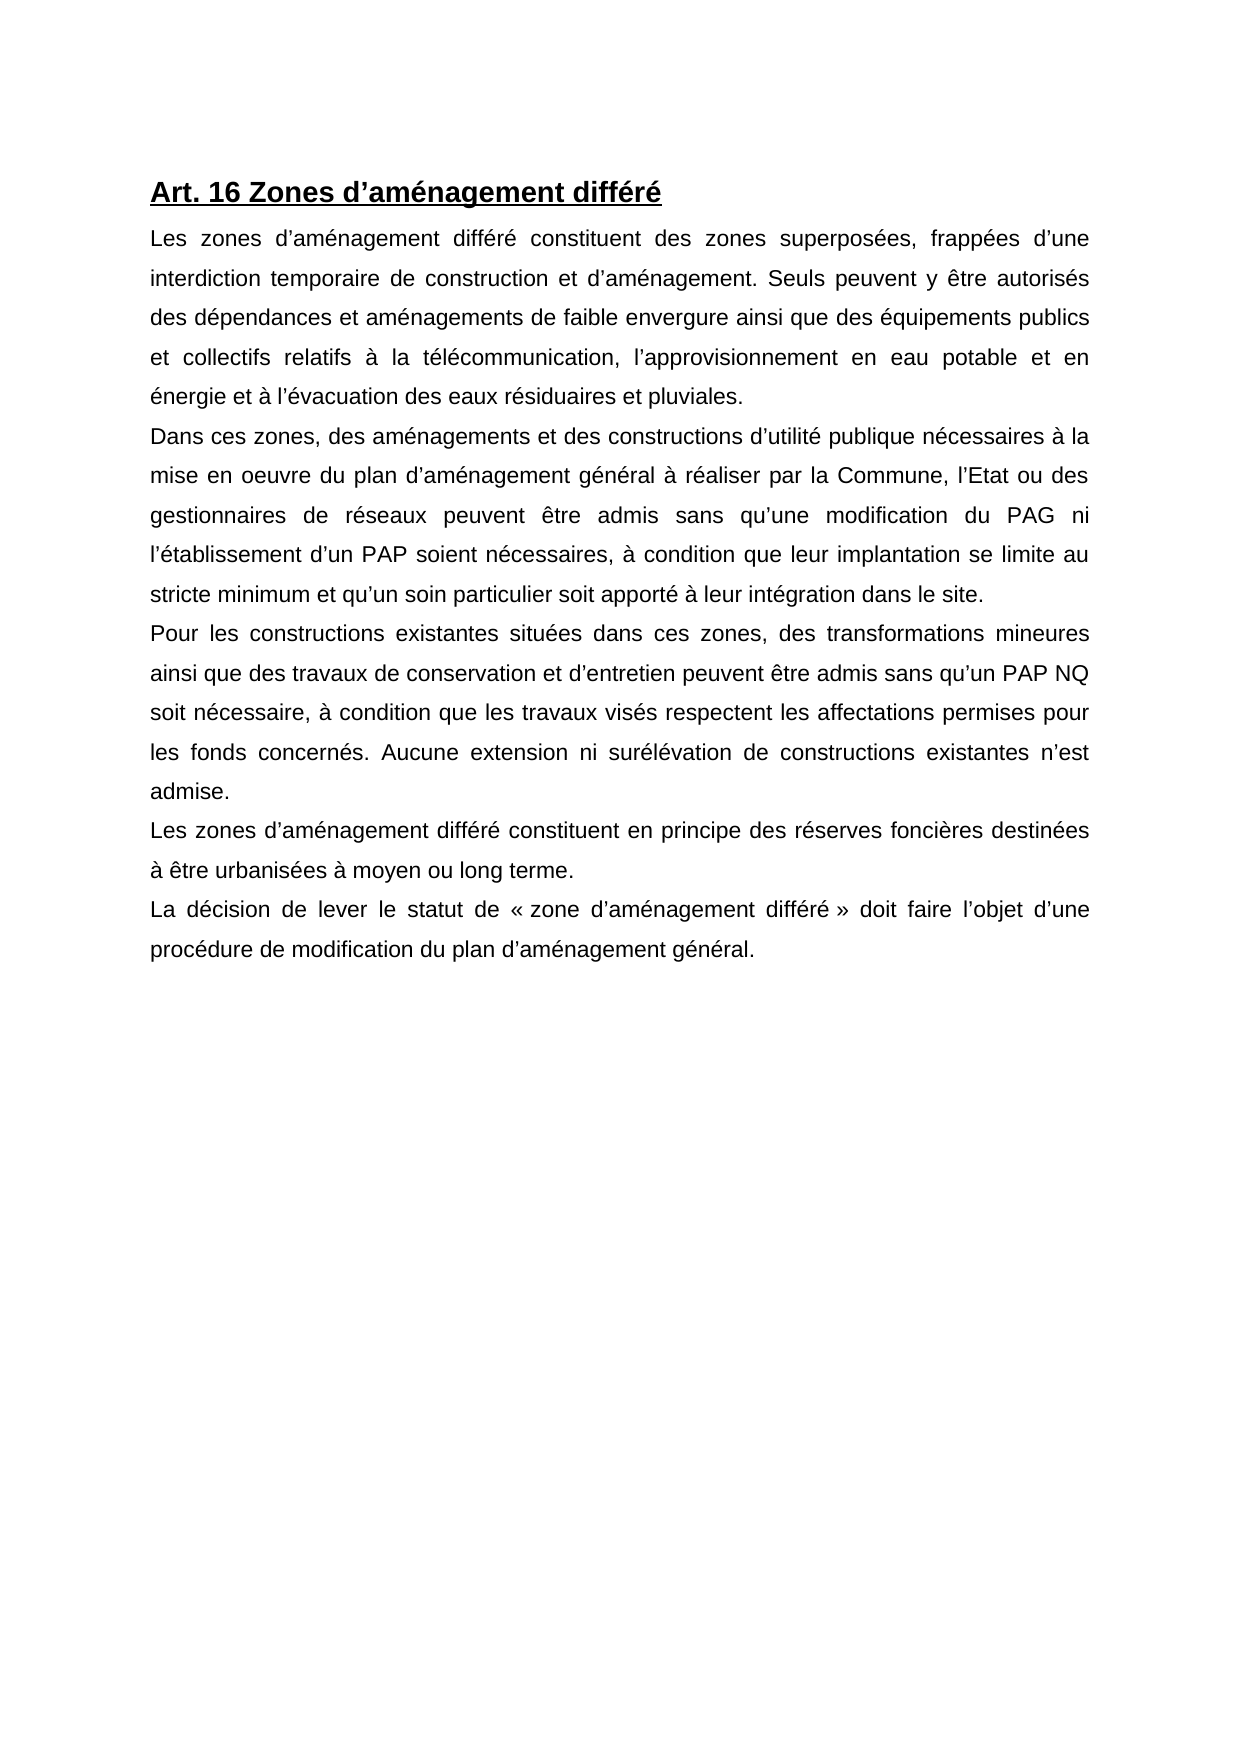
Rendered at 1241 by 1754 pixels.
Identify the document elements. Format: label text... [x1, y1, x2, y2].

text Dans ces zones, des aménagements et des constructions d’utilité publique nécessaires à la mise en oeuvre du plan d’aménagement général à réaliser par la Commune, l’Etat ou des gestionnaires de réseaux peuvent être admis sans qu’une modification du PAG ni l’établissement d’un PAP soient nécessaires, à condition que leur implantation se limite au stricte minimum et qu’un soin particulier soit apporté à leur intégration dans le site. [150, 423, 1090, 607]
text Les zones d’aménagement différé constituent en principe des réserves foncières destinées à être urbanisées à moyen ou long terme. [150, 817, 1090, 883]
text Pour les constructions existantes situées dans ces zones, des transformations mineures ainsi que des travaux de conservation et d’entretien peuvent être admis sans qu’un PAP NQ soit nécessaire, à condition que les travaux visés respectent les affectations permises pour les fonds concernés. Aucune extension ni surélévation de constructions existantes n’est admise. [150, 620, 1090, 804]
subtitle Art. 16 Zones d’aménagement différé [150, 175, 1090, 208]
text Les zones d’aménagement différé constituent des zones superposées, frappées d’une interdiction temporaire de construction et d’aménagement. Seuls peuvent y être autorisés des dépendances et aménagements de faible envergure ainsi que des équipements publics et collectifs relatifs à la télécommunication, l’approvisionnement en eau potable et en énergie et à l’évacuation des eaux résiduaires et pluviales. [150, 225, 1090, 409]
text La décision de lever le statut de « zone d’aménagement différé » doit faire l’objet d’une procédure de modification du plan d’aménagement général. [150, 896, 1090, 962]
